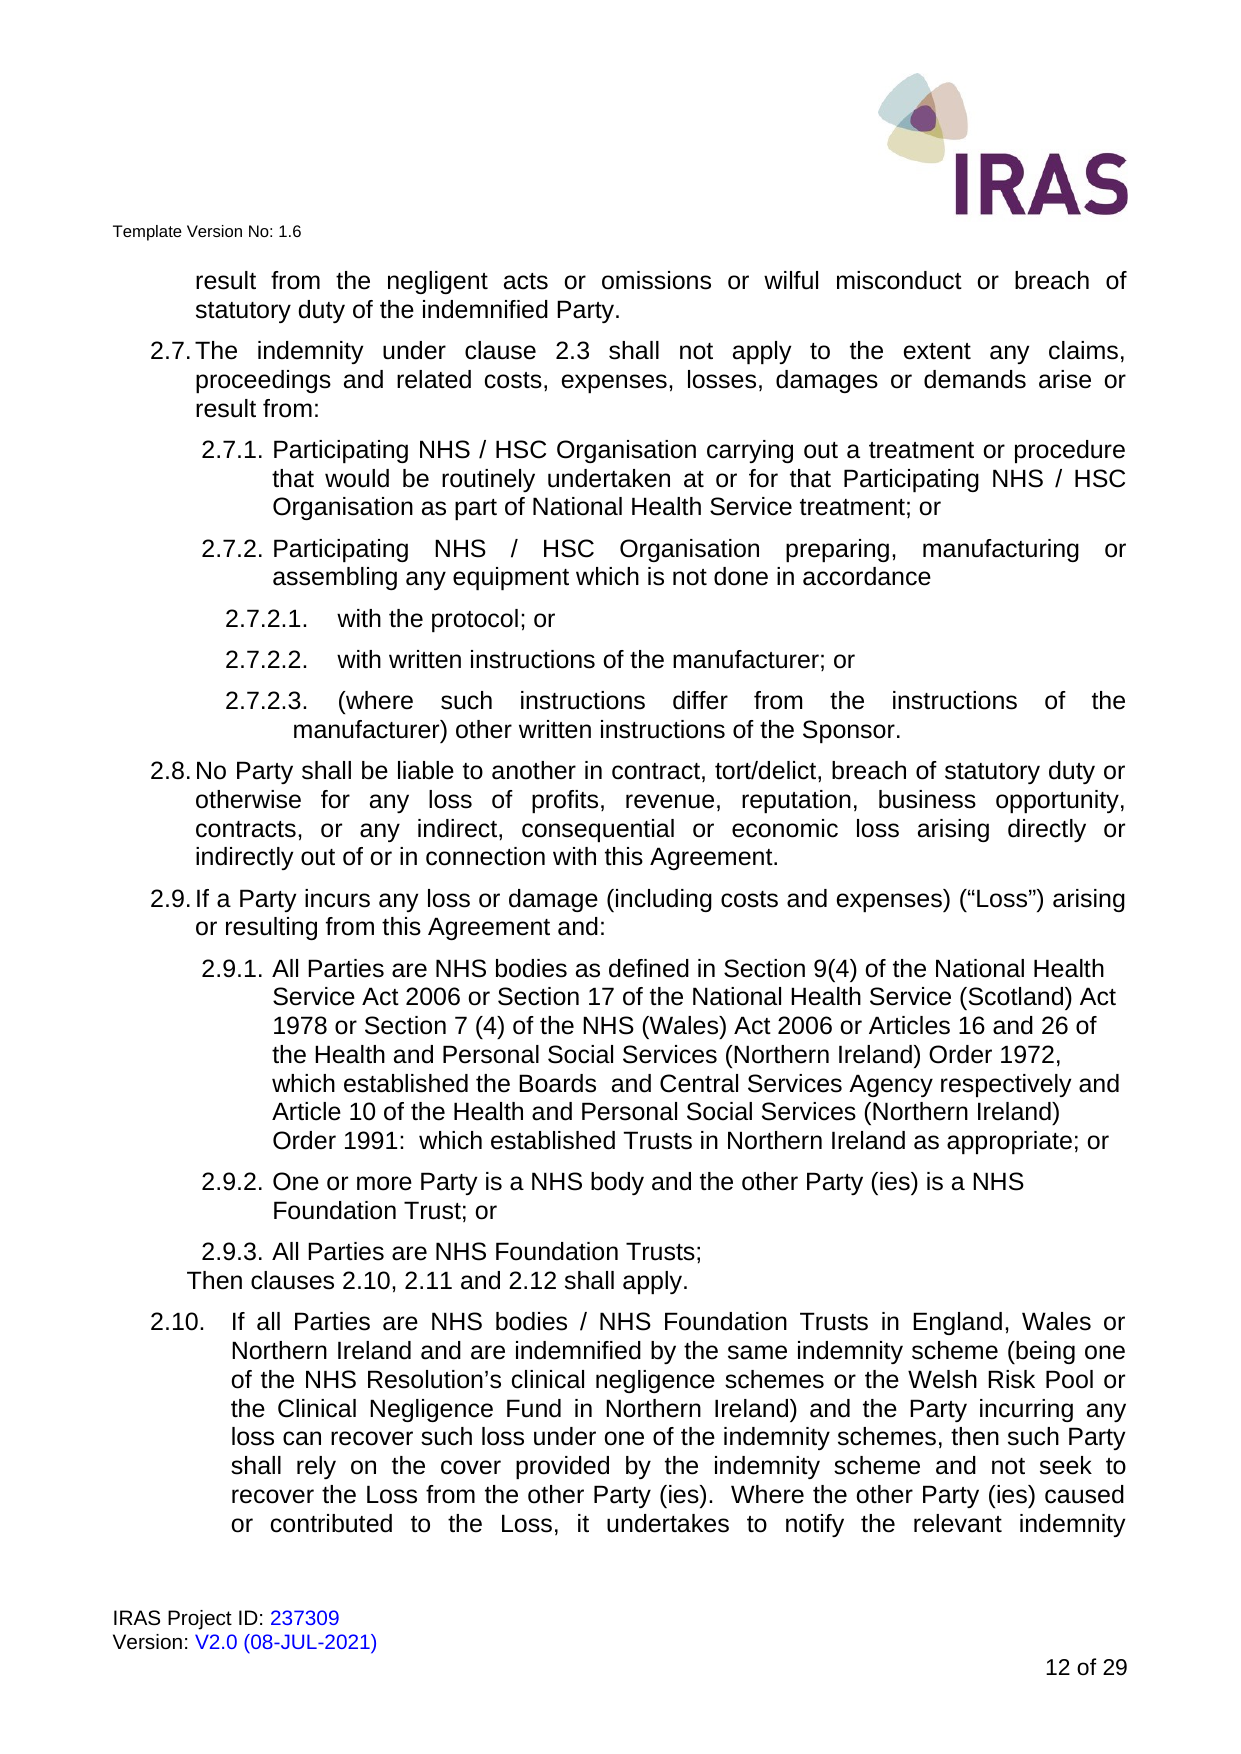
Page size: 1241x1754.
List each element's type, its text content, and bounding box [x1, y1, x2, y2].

list All Parties are NHS Foundation Trusts; [201, 1237, 1128, 1266]
list (where such instructions differ from the instructions of the manufacturer) other written instructions of the Sponsor. [225, 686, 1128, 744]
list One or more Party is a NHS body and the other Party (ies) is a NHS Foundation Trust; or [201, 1167, 1128, 1225]
list with written instructions of the manufacturer; or [225, 645, 1128, 674]
list No Party shall be liable to another in contract, tort/delict, breach of statutory duty or otherwise for any loss of profits, revenue, reputation, business opportunity, contracts, or any indirect, consequential or economic loss arising directly or indirectly out of or in connection with this Agreement. [150, 756, 1128, 871]
list Participating NHS / HSC Organisation preparing, manufacturing or assembling any equipment which is not done in accordance [201, 534, 1128, 591]
list Participating NHS / HSC Organisation carrying out a treatment or procedure that would be routinely undertaken at or for that Participating NHS / HSC Organisation as part of National Health Service treatment; or [201, 435, 1128, 521]
list If a Party incurs any loss or damage (including costs and expenses) (“Loss”) arising or resulting from this Agreement and: [150, 884, 1128, 941]
list with the protocol; or [225, 604, 1128, 632]
picture [878, 73, 1128, 222]
list The indemnity under clause 2.3 shall not apply to the extent any claims, proceedings and related costs, expenses, losses, damages or demands arise or result from: [150, 336, 1128, 422]
list All Parties are NHS bodies as defined in Section 9(4) of the National Health Service Act 2006 or Section 17 of the National Health Service (Scotland) Act 1978 or Section 7 (4) of the NHS (Wales) Act 2006 or Articles 16 and 26 of the Health and Personal Social Services (Northern Ireland) Order 1972, which established the Boards and Central Services Agency respectively and Article 10 of the Health and Personal Social Services (Northern Ireland) Order 1991: which established Trusts in Northern Ireland as appropriate; or [201, 954, 1128, 1155]
text Then clauses 2.10, 2.11 and 2.12 shall apply. [186, 1266, 1128, 1295]
